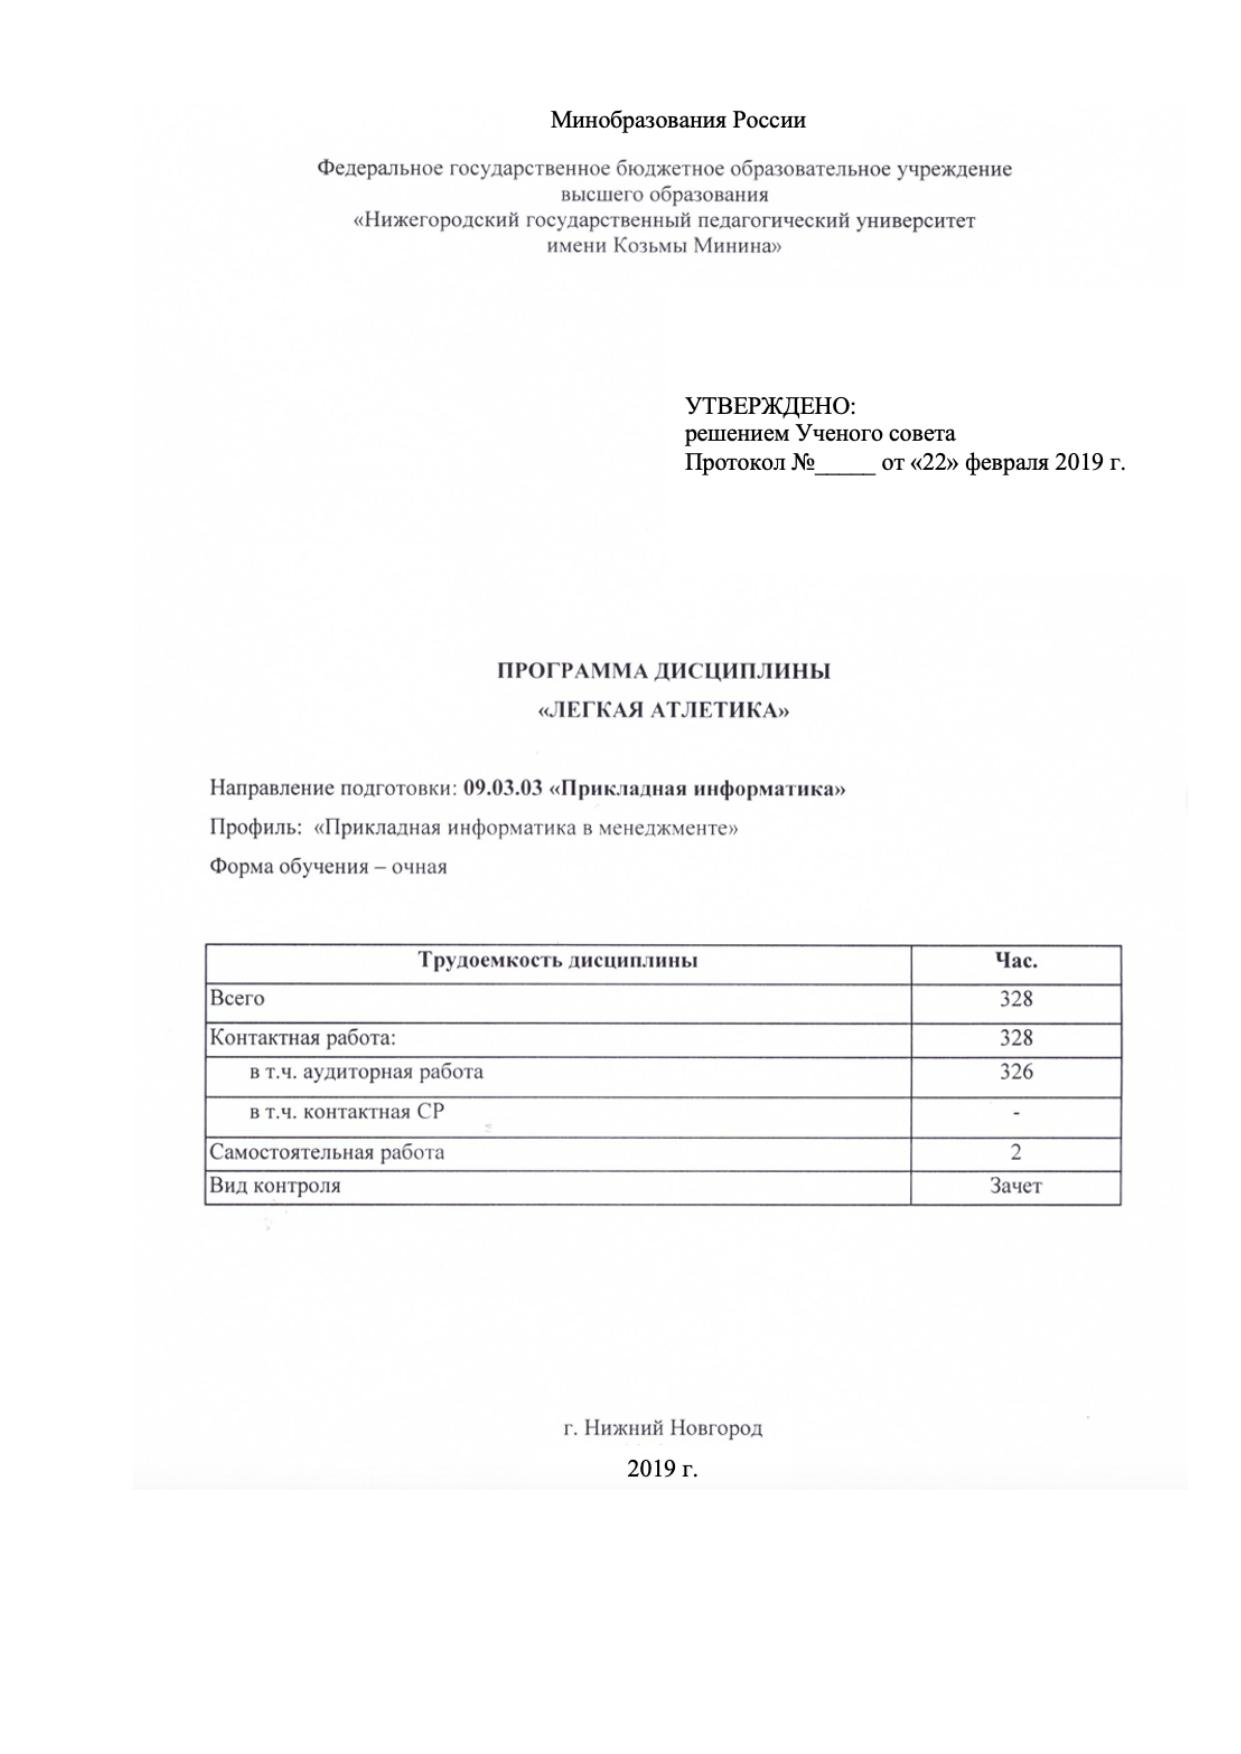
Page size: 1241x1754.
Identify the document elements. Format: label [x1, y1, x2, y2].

picture [132, 103, 1188, 1490]
